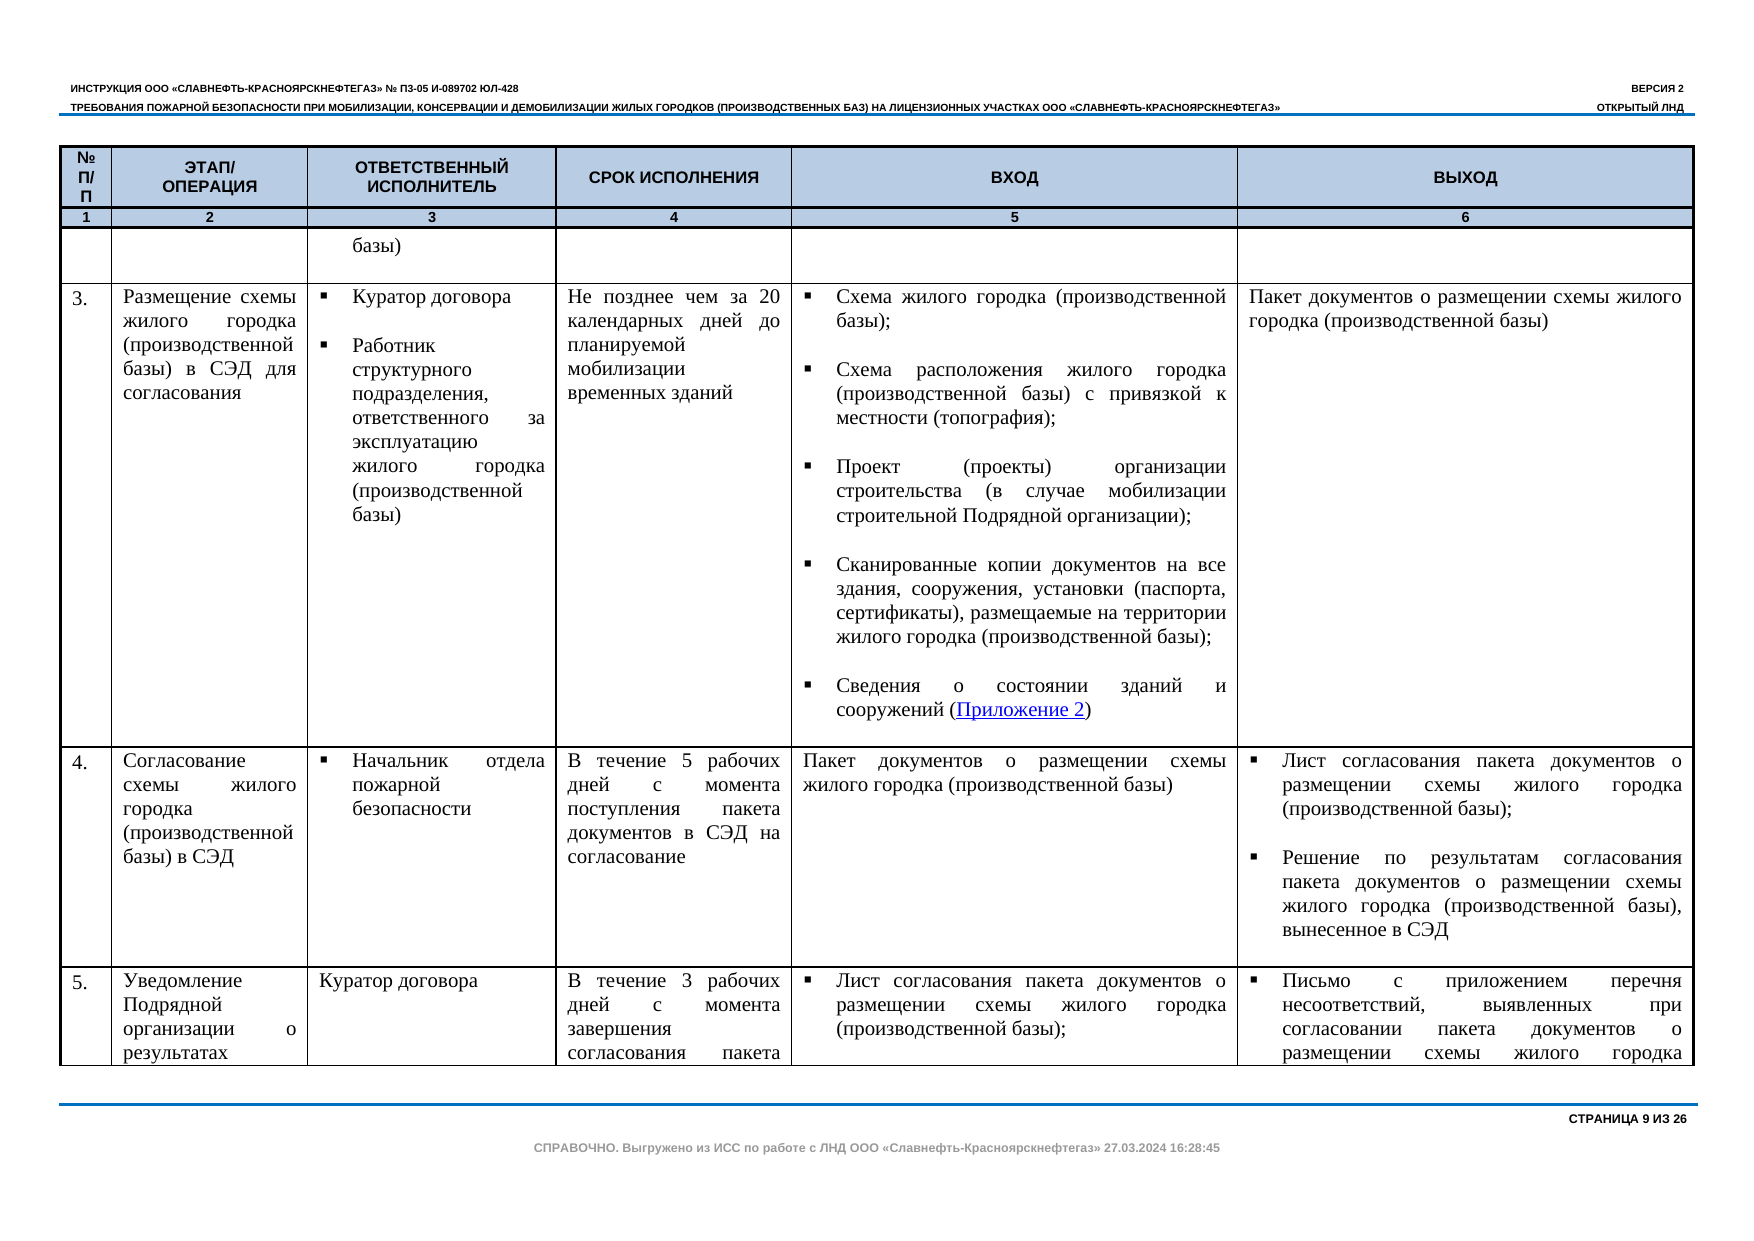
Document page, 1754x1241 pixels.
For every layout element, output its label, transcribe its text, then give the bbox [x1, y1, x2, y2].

table_cell 4 [557, 209, 791, 226]
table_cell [792, 229, 1237, 282]
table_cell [557, 968, 791, 1065]
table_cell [557, 229, 791, 282]
table_cell Куратор договора [308, 968, 555, 1065]
table_cell [62, 968, 111, 1065]
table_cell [1238, 968, 1692, 1065]
table_cell Согласование схемы жилого городка (производственной базы) в СЭД [112, 748, 307, 966]
table_header Выход [1238, 148, 1692, 206]
table_cell Размещение схемы жилого городка (производственной базы) в СЭД для согласования [112, 284, 307, 746]
table_header Этап/ Операция [112, 148, 307, 206]
table_cell 6 [1238, 209, 1692, 226]
table_cell 1 [62, 209, 111, 226]
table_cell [112, 968, 307, 1065]
table_cell [62, 748, 111, 966]
table_cell Схема жилого городка (производственной базы); Схема расположения жилого городка (производственной базы) с привязкой к местности (топография); Проект (проекты) организации строительства (в случае мобилизации строительной Подрядной организации); Сканированные копии документов на все здания, сооружения, установки (паспорта, сертификаты), размещаемые на территории жилого городка (производственной базы); Сведения о состоянии зданий и сооружений (Приложение 2) [792, 284, 1237, 746]
table_cell Пакет документов о размещении схемы жилого городка (производственной базы) [1238, 284, 1692, 746]
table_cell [792, 968, 1237, 1065]
table_header Срок исполнения [557, 148, 791, 206]
table_header ОТВЕТСТВЕННЫЙ Исполнитель [308, 148, 555, 206]
table_cell Начальник отдела пожарной безопасности [308, 748, 555, 966]
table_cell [112, 229, 307, 282]
table_cell [62, 284, 111, 746]
table_cell Куратор договора Работник структурного подразделения, ответственного за эксплуатацию жилого городка (производственной базы) [308, 284, 555, 746]
table_cell [62, 229, 111, 282]
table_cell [308, 229, 555, 282]
table_cell Не позднее чем за 20 календарных дней до планируемой мобилизации временных зданий [557, 284, 791, 746]
table_header ВХОД [792, 148, 1237, 206]
table_cell 3 [308, 209, 555, 226]
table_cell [1238, 229, 1692, 282]
table_cell Пакет документов о размещении схемы жилого городка (производственной базы) [792, 748, 1237, 966]
table_cell 5 [792, 209, 1237, 226]
table_cell В течение 5 рабочих дней с момента поступления пакета документов в СЭД на согласование [557, 748, 791, 966]
table_header № п/п [62, 148, 111, 206]
table_cell 2 [112, 209, 307, 226]
